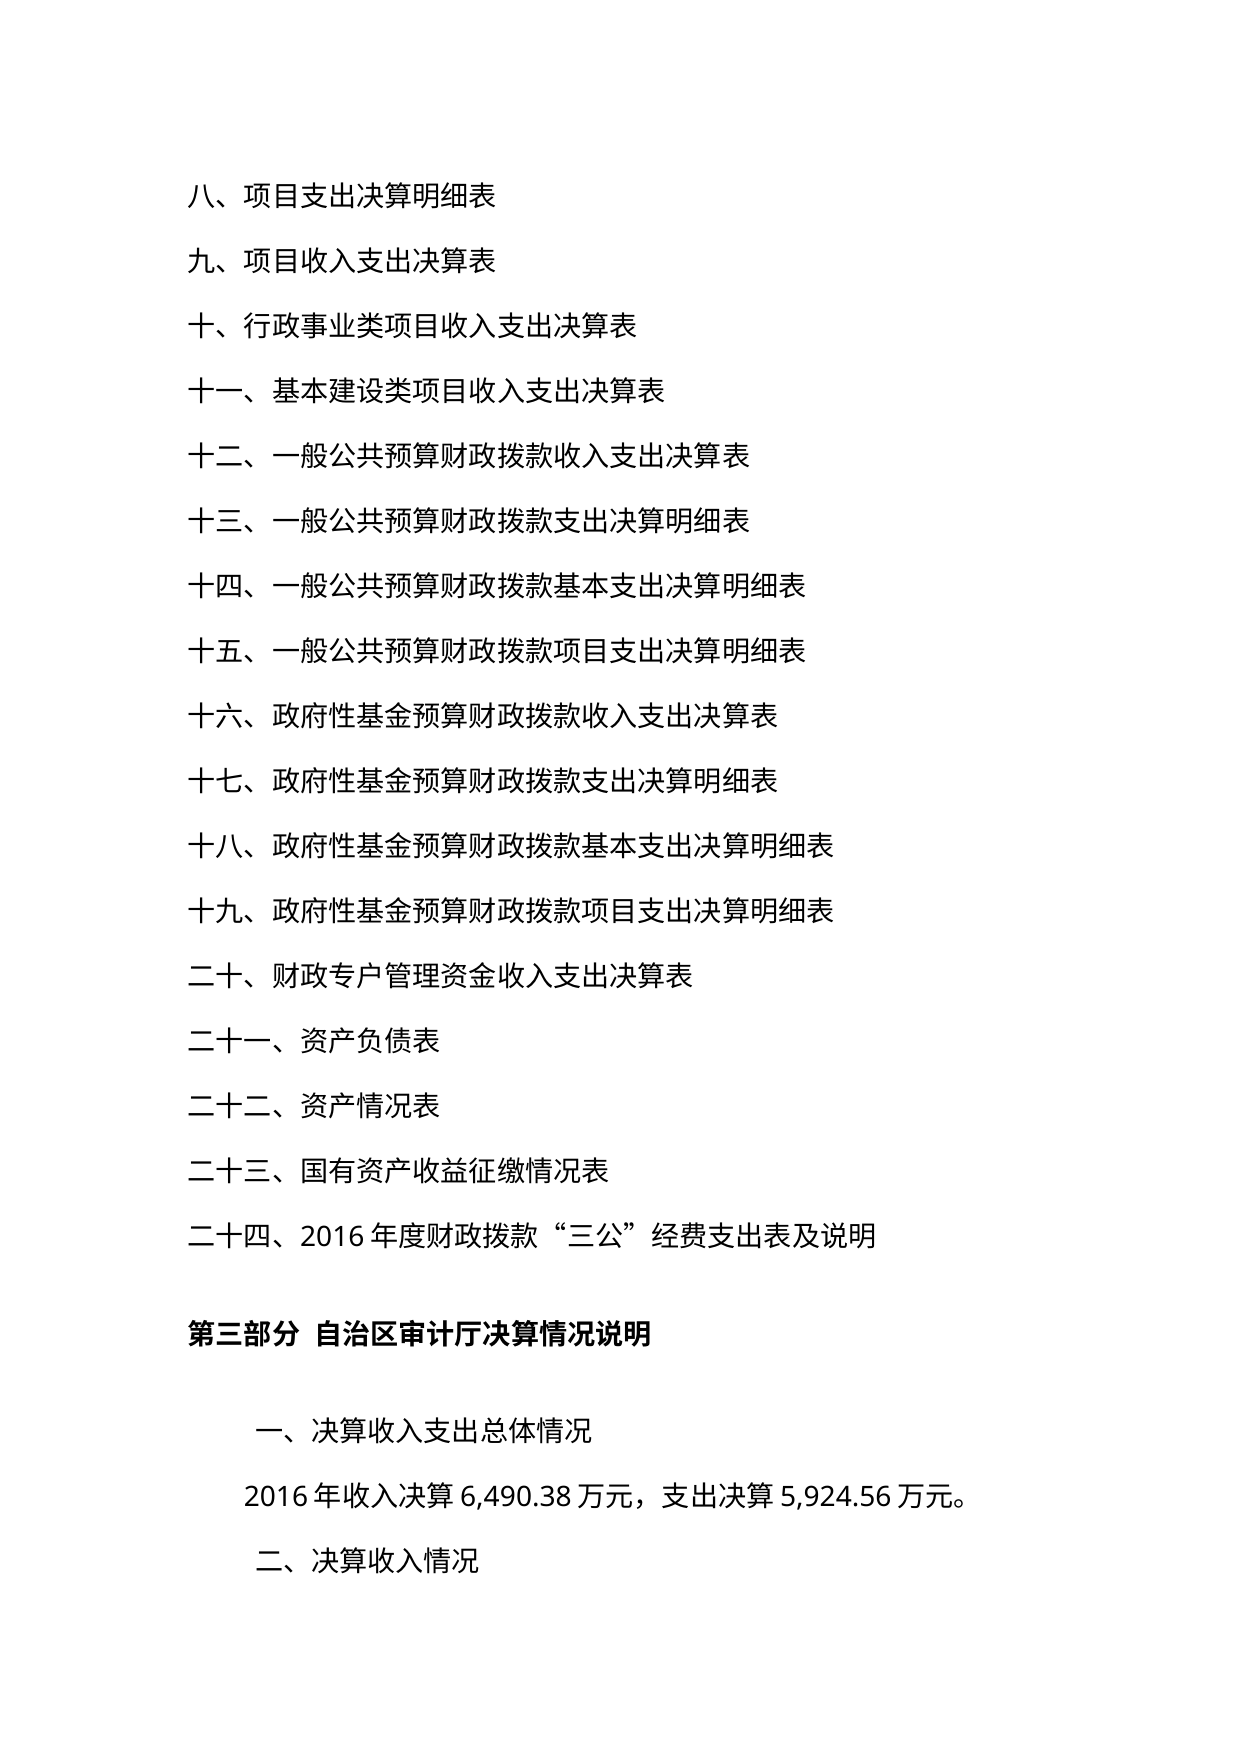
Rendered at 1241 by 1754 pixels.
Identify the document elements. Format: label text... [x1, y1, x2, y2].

text 十二、一般公共预算财政拨款收入支出决算表 [187, 422, 1053, 487]
text 一、决算收入支出总体情况 [187, 1397, 1053, 1462]
text 二十二、资产情况表 [187, 1072, 1053, 1137]
text 二十一、资产负债表 [187, 1007, 1053, 1072]
text 二、决算收入情况 [187, 1527, 1053, 1592]
text 十、行政事业类项目收入支出决算表 [187, 292, 1053, 357]
text 十一、基本建设类项目收入支出决算表 [187, 357, 1053, 422]
text 2016年收入决算6,490.38万元，支出决算5,924.56万元。 [187, 1462, 1053, 1527]
text 二十、财政专户管理资金收入支出决算表 [187, 942, 1053, 1007]
text 十八、政府性基金预算财政拨款基本支出决算明细表 [187, 812, 1053, 877]
text 二十四、2016年度财政拨款“三公”经费支出表及说明 [187, 1202, 1053, 1267]
text 第三部分 自治区审计厅决算情况说明 [187, 1299, 1053, 1364]
text 十五、一般公共预算财政拨款项目支出决算明细表 [187, 617, 1053, 682]
text 十七、政府性基金预算财政拨款支出决算明细表 [187, 747, 1053, 812]
text 九、项目收入支出决算表 [187, 227, 1053, 292]
text 八、项目支出决算明细表 [187, 162, 1053, 227]
text 十九、政府性基金预算财政拨款项目支出决算明细表 [187, 877, 1053, 942]
text 十六、政府性基金预算财政拨款收入支出决算表 [187, 682, 1053, 747]
text 十四、一般公共预算财政拨款基本支出决算明细表 [187, 552, 1053, 617]
text 二十三、国有资产收益征缴情况表 [187, 1137, 1053, 1202]
text 十三、一般公共预算财政拨款支出决算明细表 [187, 487, 1053, 552]
